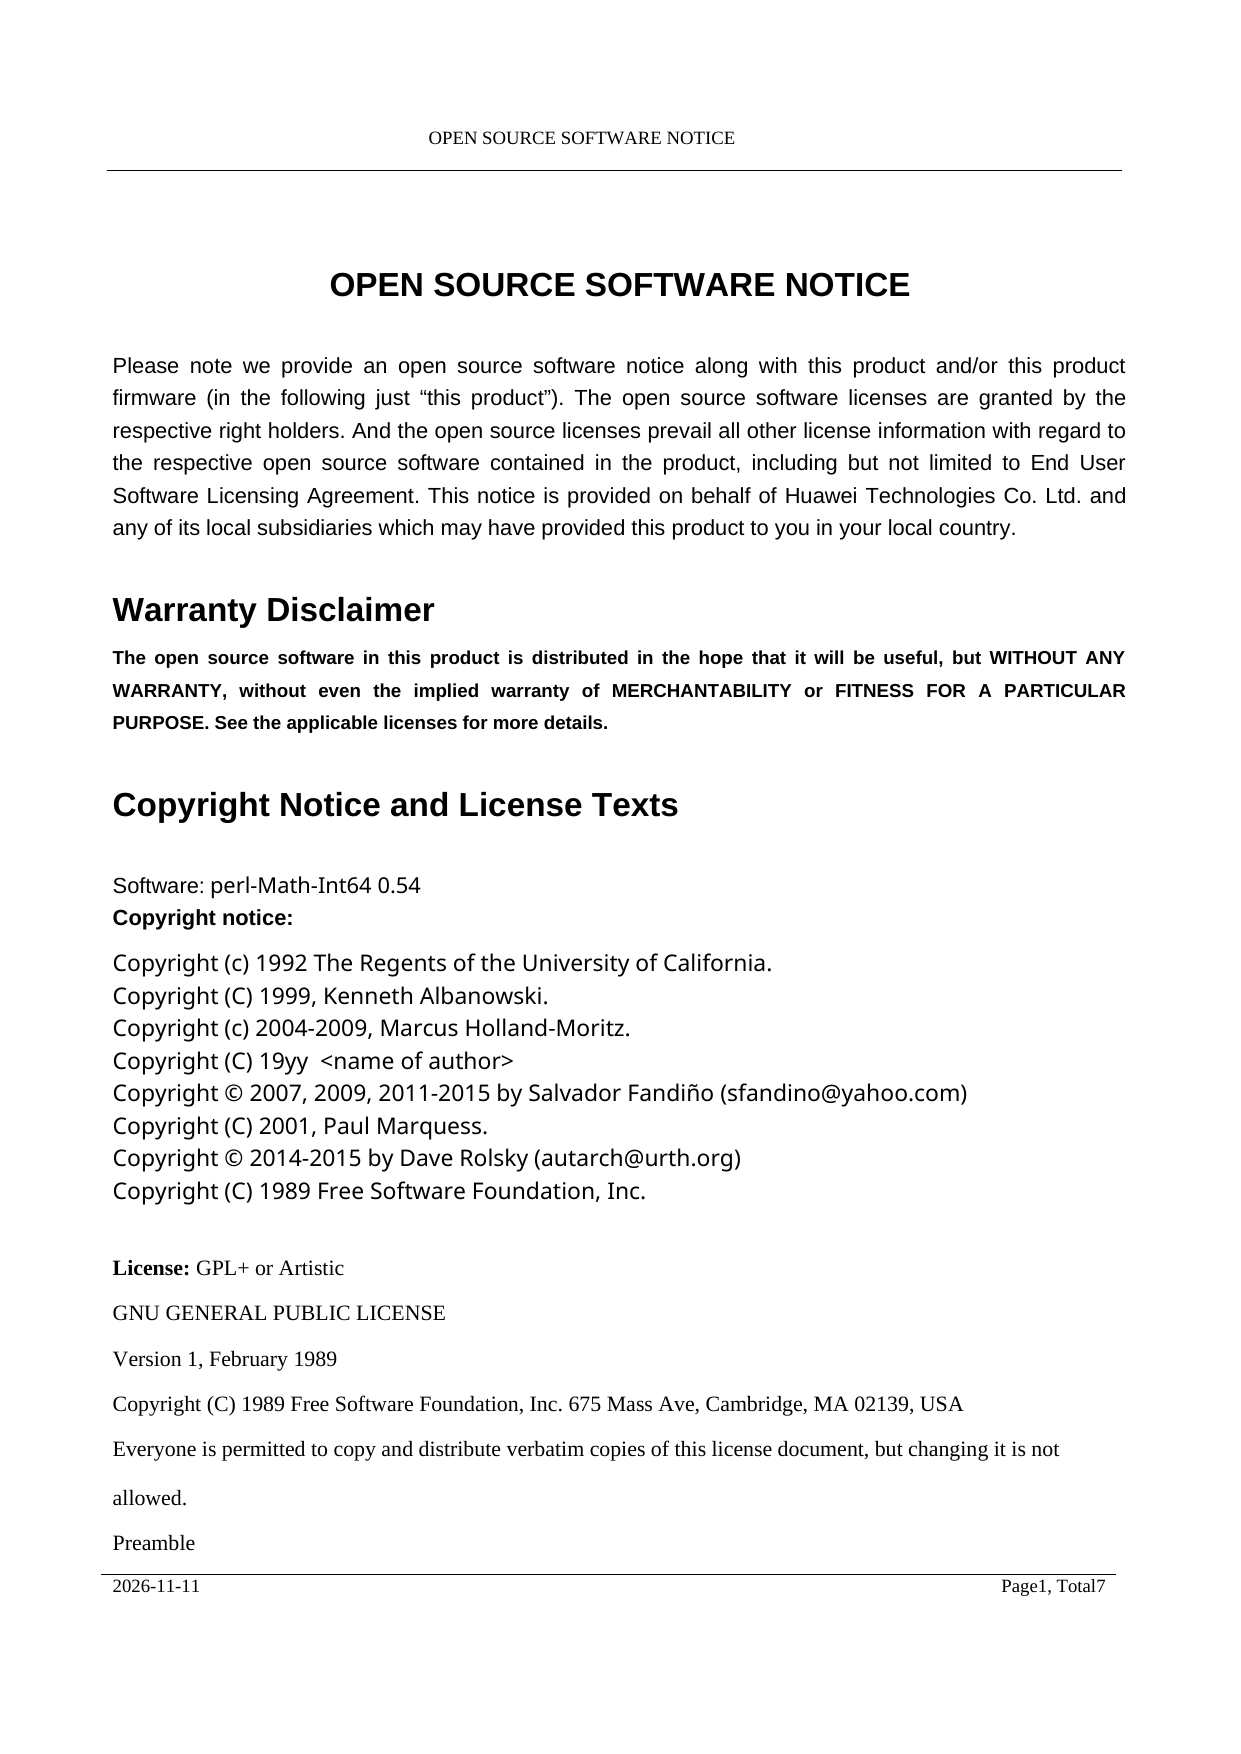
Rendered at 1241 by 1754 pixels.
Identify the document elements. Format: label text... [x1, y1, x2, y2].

text Copyright notice: [112, 901, 1128, 934]
text License: GPL+ or Artistic [112, 1252, 1128, 1284]
text Everyone is permitted to copy and distribute verbatim copies of this license document, but changing it is not allowed. [112, 1432, 1128, 1513]
text Copyright (C) 2001, Paul Marquess. [112, 1109, 1128, 1142]
text Preamble [112, 1526, 1128, 1558]
text Software: perl-Math-Int64 0.54 [112, 869, 1128, 901]
text Warranty Disclaimer [112, 576, 1128, 641]
text Please note we provide an open source software notice along with this product and/or this product firmware (in the following just “this product”). The open source software licenses are granted by the respective right holders. And the open source licenses prevail all other license information with regard to the respective open source software contained in the product, including but not limited to End User Software Licensing Agreement. This notice is provided on behalf of Huawei Technologies Co. Ltd. and any of its local subsidiaries which may have provided this product to you in your local country. [112, 349, 1128, 544]
text OPEN SOURCE SOFTWARE NOTICE [112, 251, 1128, 316]
text Copyright (c) 1992 The Regents of the University of California. [112, 947, 1128, 979]
text The open source software in this product is distributed in the hope that it will be useful, but WITHOUT ANY WARRANTY, without even the implied warranty of MERCHANTABILITY or FITNESS FOR A PARTICULAR PURPOSE. See the applicable licenses for more details. [112, 641, 1128, 739]
text Copyright (C) 19yy <name of author> [112, 1044, 1128, 1077]
text Copyright © 2014-2015 by Dave Rolsky (autarch@urth.org) [112, 1142, 1128, 1174]
text Copyright (C) 1989 Free Software Foundation, Inc. [112, 1174, 1128, 1207]
text Copyright © 2007, 2009, 2011-2015 by Salvador Fandiño (sfandino@yahoo.com) [112, 1077, 1128, 1109]
text Copyright (C) 1999, Kenneth Albanowski. [112, 979, 1128, 1012]
text Copyright (c) 2004-2009, Marcus Holland-Moritz. [112, 1012, 1128, 1044]
text Copyright (C) 1989 Free Software Foundation, Inc. 675 Mass Ave, Cambridge, MA 02139, USA [112, 1387, 1128, 1419]
text GNU GENERAL PUBLIC LICENSE [112, 1297, 1128, 1329]
text Version 1, February 1989 [112, 1342, 1128, 1374]
text Copyright Notice and License Texts [112, 771, 1128, 836]
